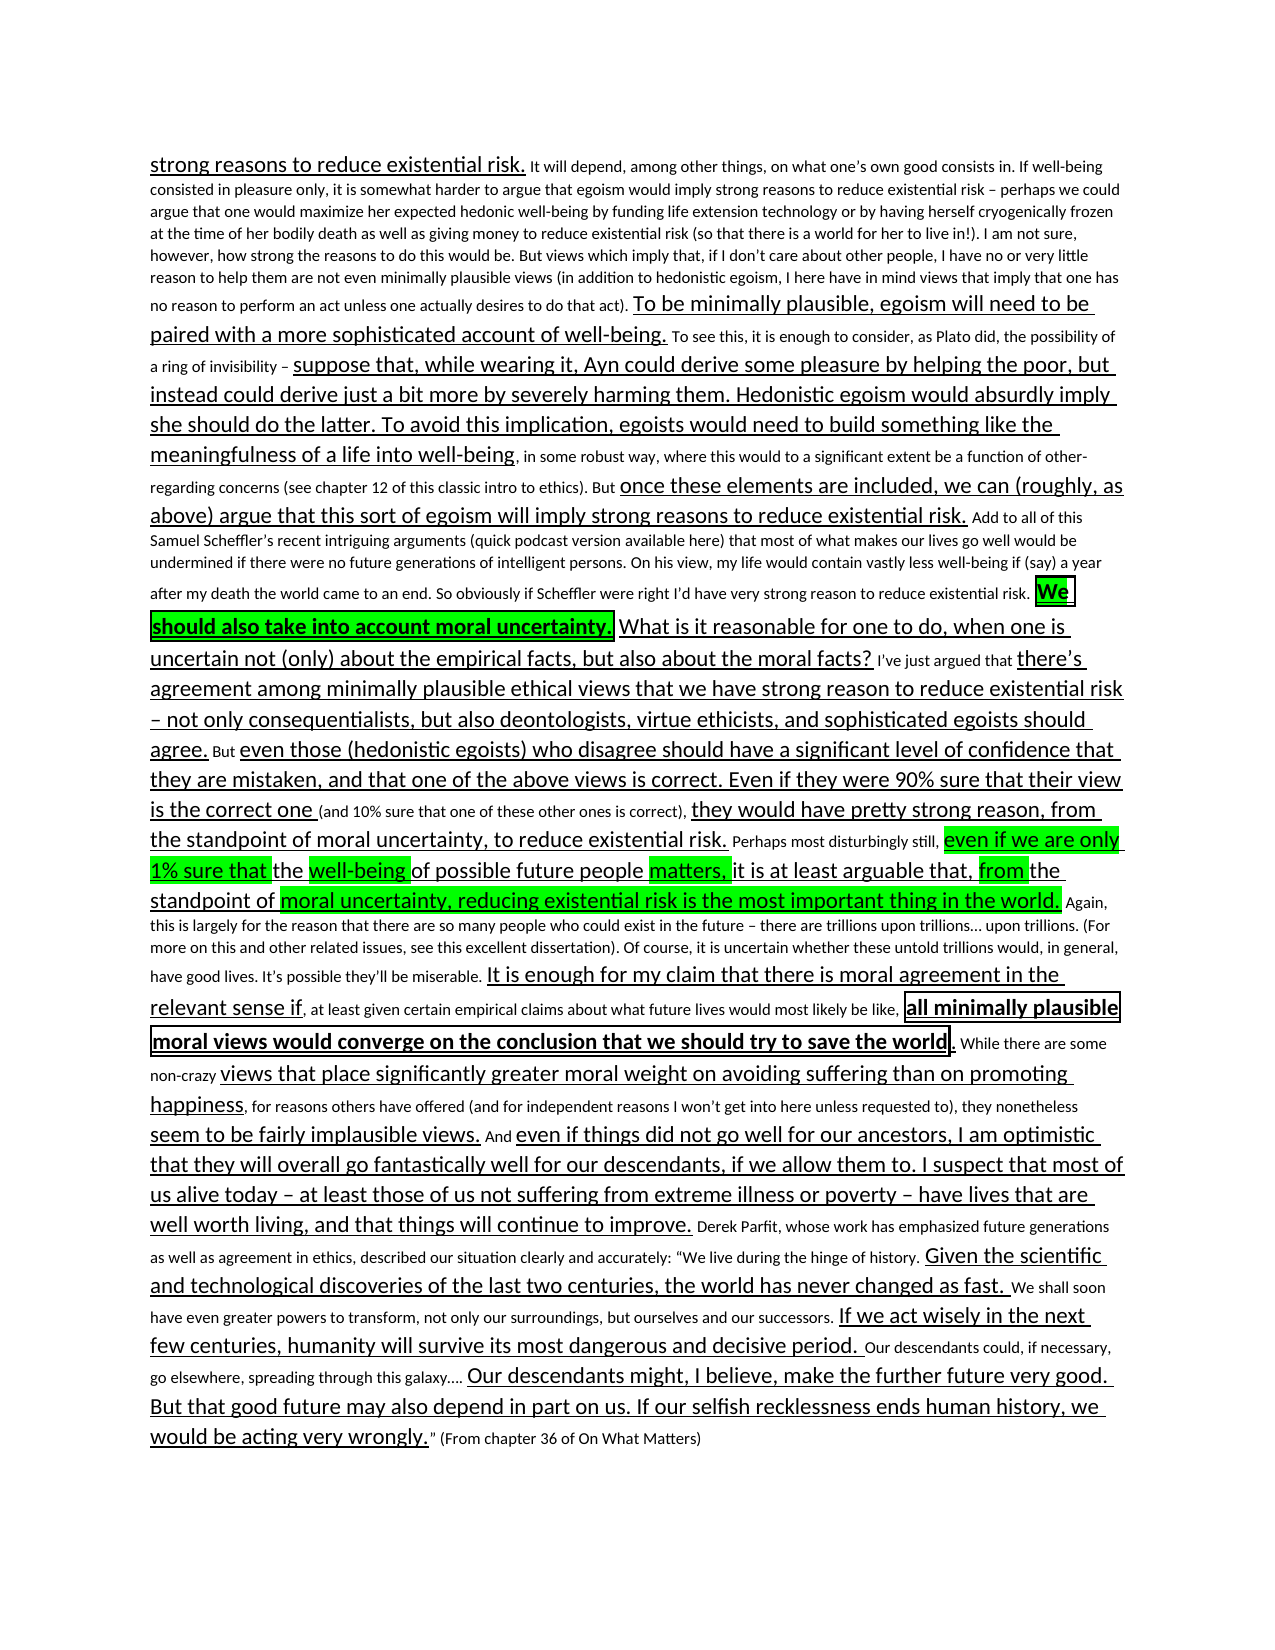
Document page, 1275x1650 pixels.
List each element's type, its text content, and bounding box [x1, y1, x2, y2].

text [150, 150, 1125, 1174]
